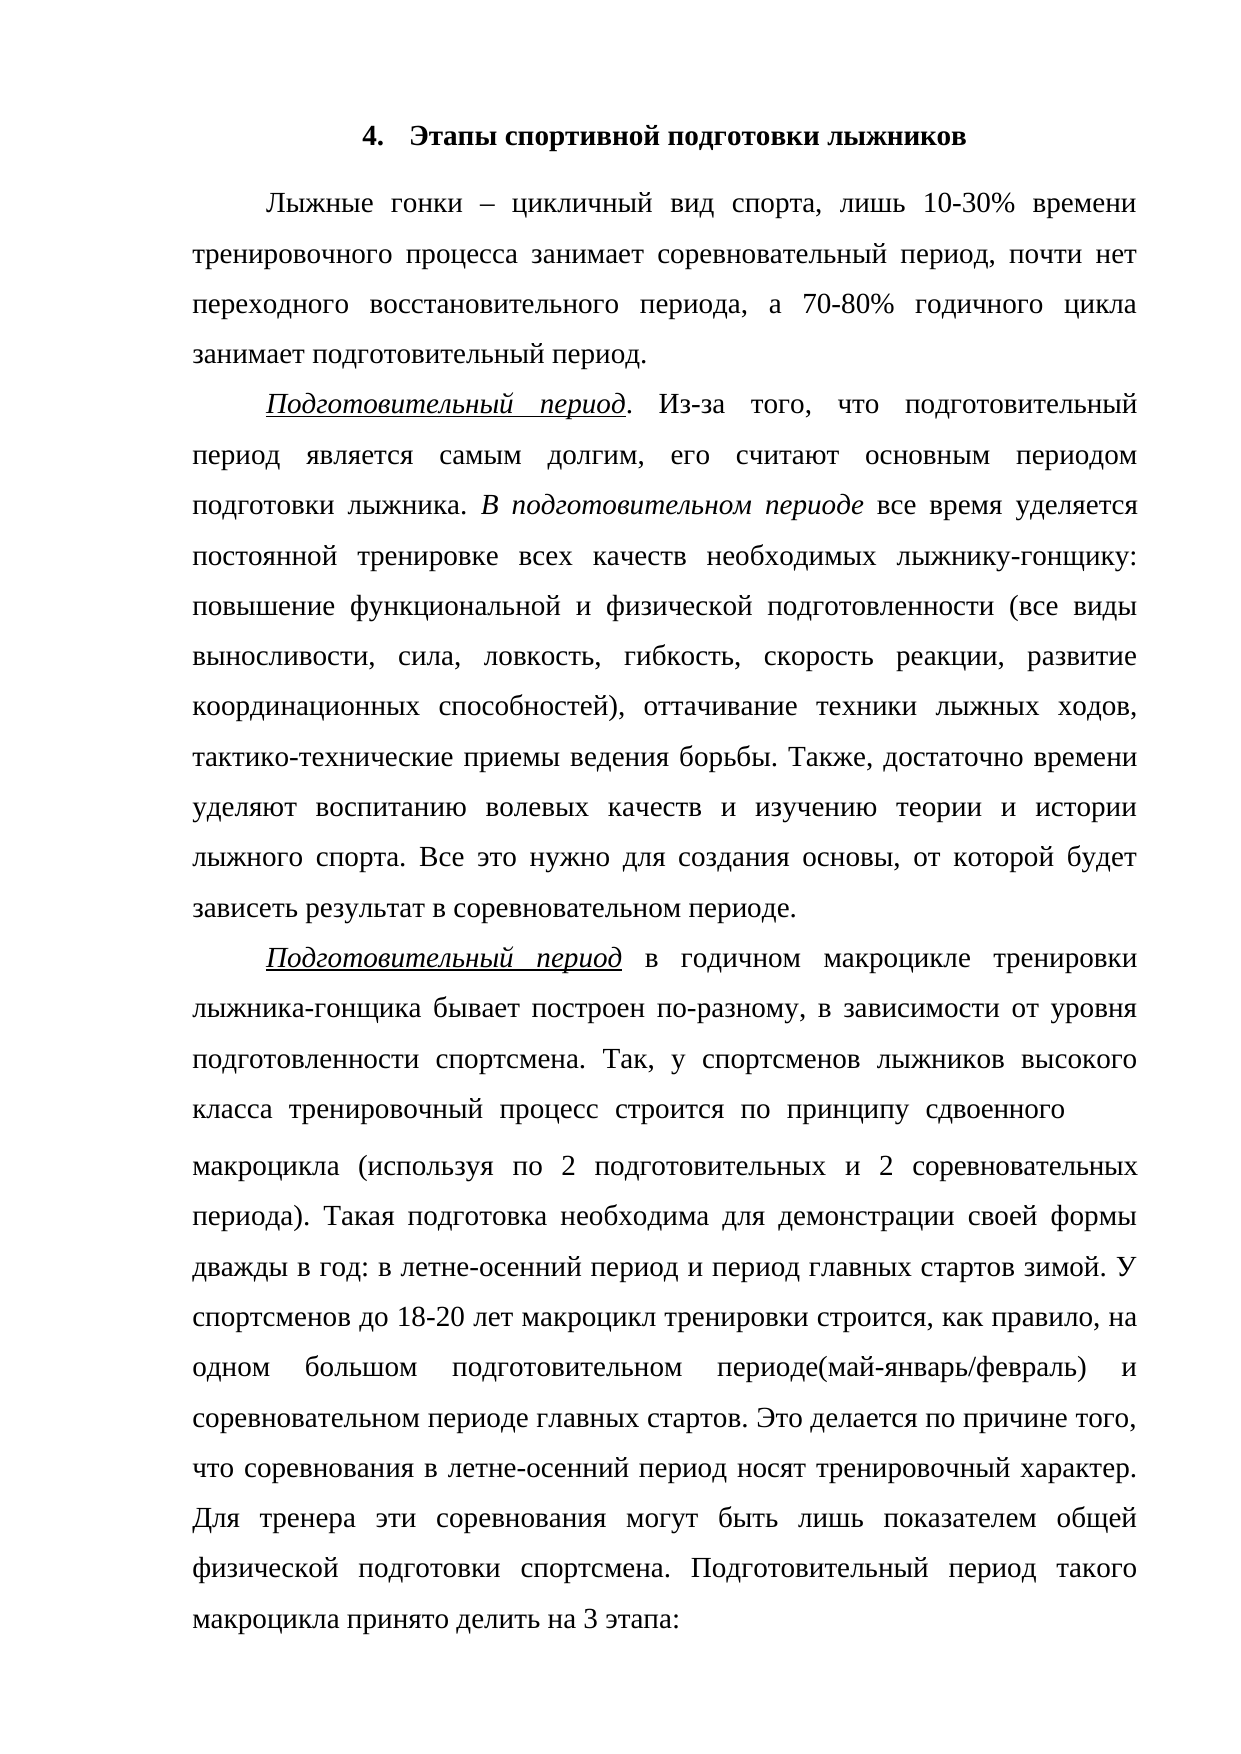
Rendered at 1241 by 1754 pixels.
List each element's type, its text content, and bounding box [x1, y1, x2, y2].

subtitle Этапы спортивной подготовки лыжников [177, 118, 1152, 152]
text Подготовительный период в годичном макроцикле тренировки лыжника-гонщика бывает построен по-разному, в зависимости от уровня подготовленности спортсмена. Так, у спортсменов лыжников высокого класса тренировочный процесс строится по принципу сдвоенного [192, 940, 1138, 1124]
text Лыжные гонки – цикличный вид спорта, лишь 10-30% времени тренировочного процесса занимает соревновательный период, почти нет переходного восстановительного периода, а 70-80% годичного цикла занимает подготовительный период. [192, 185, 1138, 370]
text Подготовительный период. Из-за того, что подготовительный период является самым долгим, его считают основным периодом подготовки лыжника. В подготовительном периоде все время уделяется постоянной тренировке всех качеств необходимых лыжнику-гонщику: повышение функциональной и физической подготовленности (все виды выносливости, сила, ловкость, гибкость, скорость реакции, развитие координационных способностей), оттачивание техники лыжных ходов, тактико-технические приемы ведения борьбы. Также, достаточно времени уделяют воспитанию волевых качеств и изучению теории и истории лыжного спорта. Все это нужно для создания основы, от которой будет зависеть результат в соревновательном периоде. [192, 387, 1138, 923]
text макроцикла (используя по 2 подготовительных и 2 соревновательных периода). Такая подготовка необходима для демонстрации своей формы дважды в год: в летне-осенний период и период главных стартов зимой. У спортсменов до 18-20 лет макроцикл тренировки строится, как правило, на одном большом подготовительном периоде(май-январь/февраль) и соревновательном периоде главных стартов. Это делается по причине того, что соревнования в летне-осенний период носят тренировочный характер. Для тренера эти соревнования могут быть лишь показателем общей физической подготовки спортсмена. Подготовительный период такого макроцикла принято делить на 3 этапа: [192, 1148, 1138, 1634]
